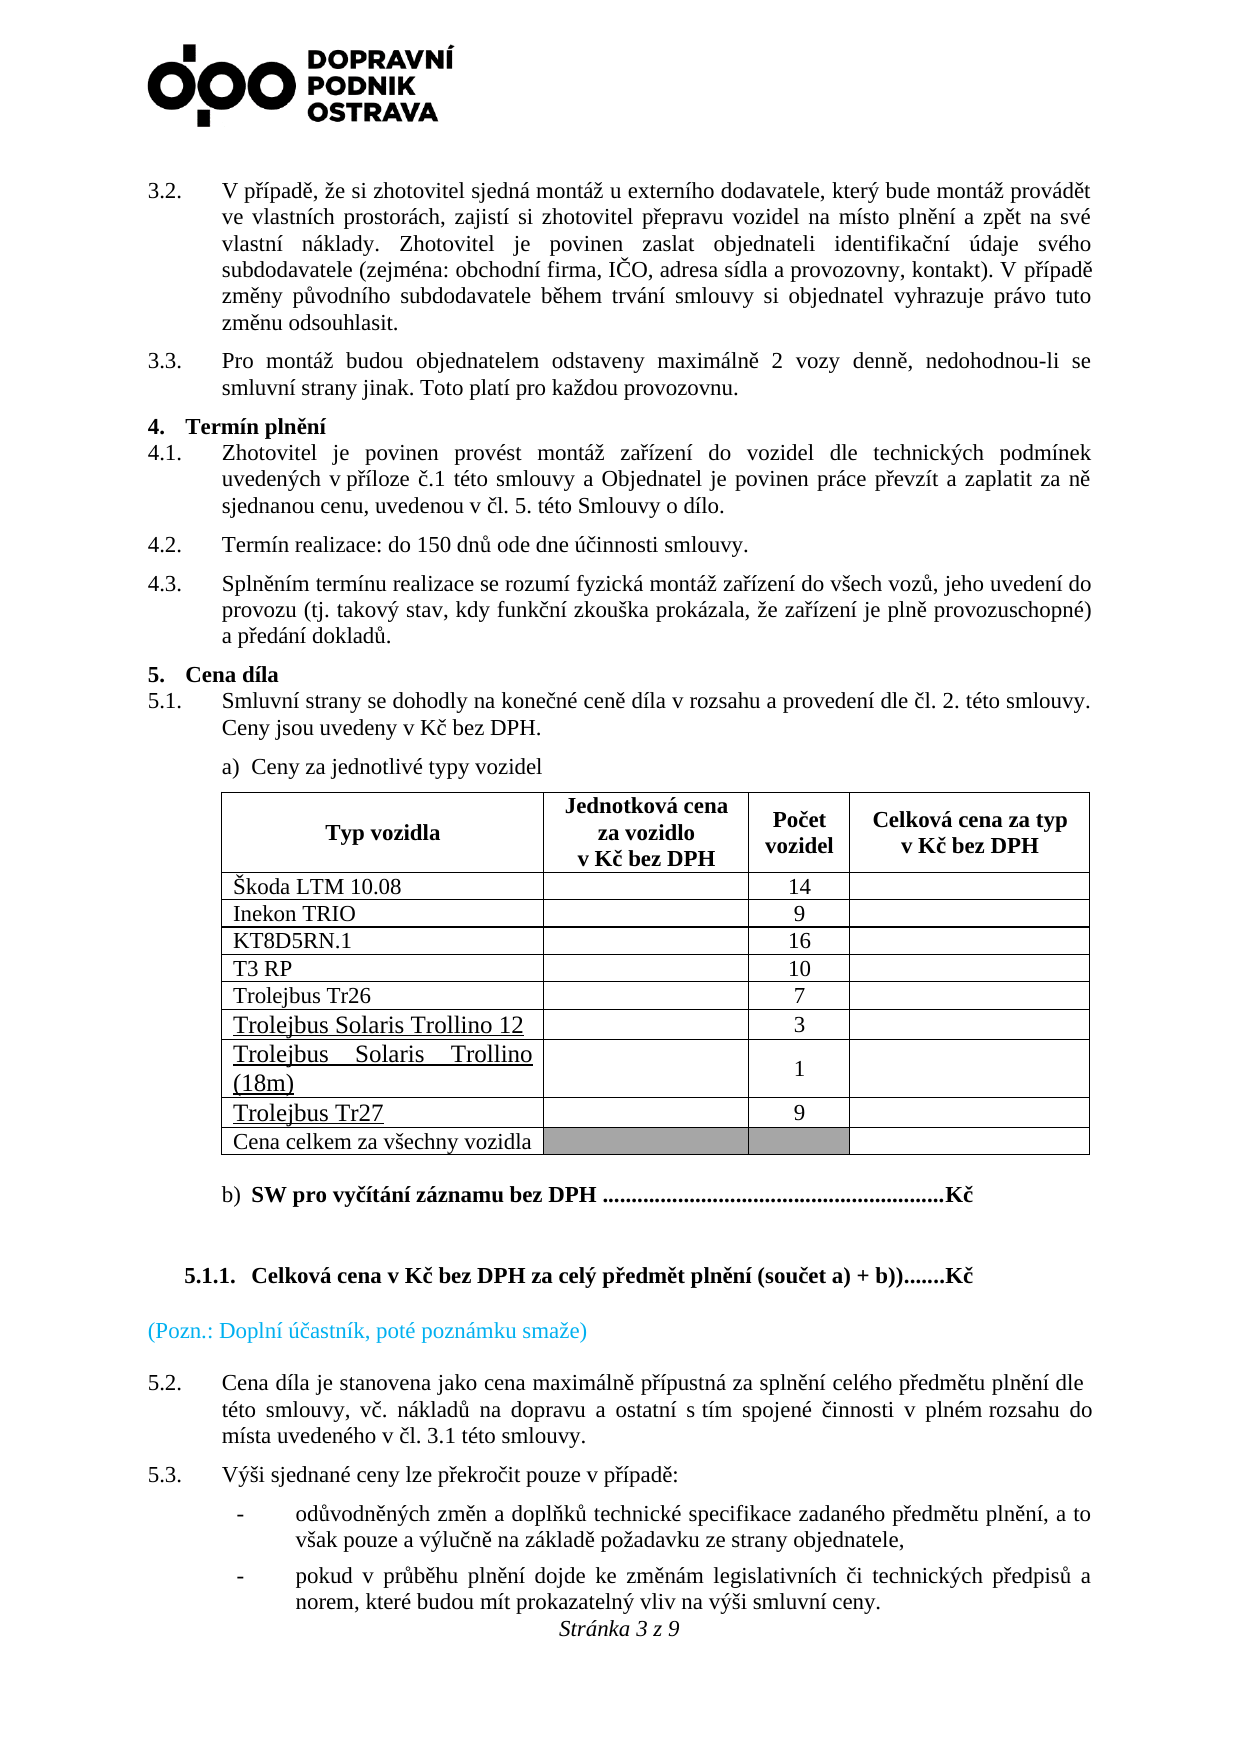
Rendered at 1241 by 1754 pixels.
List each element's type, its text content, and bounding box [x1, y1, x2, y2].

table_header Počet vozidel [749, 793, 849, 872]
table_cell [850, 982, 1089, 1009]
table_cell KT8D5RN.1 [222, 928, 543, 954]
table_cell [544, 982, 748, 1009]
table_cell Trolejbus Tr26 [222, 982, 543, 1009]
list pokud v průběhu plnění dojde ke změnám legislativních či technických předpisů a norem, které budou mít prokazatelný vliv na výši smluvní ceny. [236, 1562, 1092, 1615]
list SW pro vyčítání záznamu bez DPH Kč [222, 1182, 1092, 1208]
table_cell 10 [749, 955, 849, 981]
list Celková cena v Kč bez DPH za celý předmět plnění (součet a) + b)) Kč [184, 1262, 1093, 1288]
table_cell 14 [749, 873, 849, 899]
list Termín plnění [148, 413, 1092, 439]
table_cell 9 [749, 900, 849, 926]
table_cell 7 [749, 982, 849, 1009]
list Zhotovitel je povinen provést montáž zařízení do vozidel dle technických podmínek uvedených v příloze č.1 této smlouvy a Objednatel je povinen práce převzít a zaplatit za ně sjednanou cenu, uvedenou v čl. 5. této Smlouvy o dílo. [148, 439, 1092, 518]
list Pro montáž budou objednatelem odstaveny maximálně 2 vozy denně, nedohodnou-li se smluvní strany jinak. Toto platí pro každou provozovnu. [148, 348, 1092, 400]
list Cena díla [148, 661, 1092, 687]
picture [147, 44, 455, 127]
list Splněním termínu realizace se rozumí fyzická montáž zařízení do všech vozů, jeho uvedení do provozu (tj. takový stav, kdy funkční zkouška prokázala, že zařízení je plně provozuschopné) a předání dokladů. [148, 569, 1092, 649]
table_cell [850, 873, 1089, 899]
list Cena díla je stanovena jako cena maximálně přípustná za splnění celého předmětu plnění dle této smlouvy, vč. nákladů na dopravu a ostatní s tím spojené činnosti v plném rozsahu do místa uvedeného v čl. 3.1 této smlouvy. [148, 1369, 1092, 1448]
list Termín realizace: do 150 dnů ode dne účinnosti smlouvy. [148, 531, 1092, 557]
table_cell [544, 873, 748, 899]
table_header Celková cena za typ v Kč bez DPH [850, 793, 1089, 872]
list Výši sjednané ceny lze překročit pouze v případě: [148, 1461, 1092, 1487]
table_cell [544, 900, 748, 926]
table_cell Trolejbus Solaris Trollino (18m) [222, 1040, 543, 1097]
table_cell Inekon TRIO [222, 900, 543, 926]
text (Pozn.: Doplní účastník, poté poznámku smaže) [148, 1317, 1092, 1343]
table_cell [850, 1128, 1089, 1154]
table_cell 16 [749, 928, 849, 954]
table_cell [850, 928, 1089, 954]
table_cell [850, 955, 1089, 981]
table_cell [850, 1040, 1089, 1097]
table_cell Škoda LTM 10.08 [222, 873, 543, 899]
table_header Typ vozidla [222, 793, 543, 872]
list V případě, že si zhotovitel sjedná montáž u externího dodavatele, který bude montáž provádět ve vlastních prostorách, zajistí si zhotovitel přepravu vozidel na místo plnění a zpět na své vlastní náklady. Zhotovitel je povinen zaslat objednateli identifikační údaje svého subdodavatele (zejména: obchodní firma, IČO, adresa sídla a provozovny, kontakt). V případě změny původního subdodavatele během trvání smlouvy si objednatel vyhrazuje právo tuto změnu odsouhlasit. [148, 177, 1092, 335]
list Ceny za jednotlivé typy vozidel [222, 753, 1092, 779]
table_cell [850, 900, 1089, 926]
table_cell [544, 955, 748, 981]
table_cell 9 [749, 1098, 849, 1127]
table_cell 1 [749, 1040, 849, 1097]
table_cell T3 RP [222, 955, 543, 981]
table_cell [544, 1040, 748, 1097]
table_cell [544, 1098, 748, 1127]
table_cell 3 [749, 1010, 849, 1038]
table_cell Trolejbus Tr27 [222, 1098, 543, 1127]
list odůvodněných změn a doplňků technické specifikace zadaného předmětu plnění, a to však pouze a výlučně na základě požadavku ze strany objednatele, [236, 1500, 1092, 1553]
table_cell Cena celkem za všechny vozidla [222, 1128, 543, 1154]
table_cell [850, 1010, 1089, 1038]
table_header Jednotková cena za vozidlo v Kč bez DPH [544, 793, 748, 872]
table_cell [544, 1128, 748, 1154]
table_cell [544, 928, 748, 954]
table_cell [850, 1098, 1089, 1127]
table_cell [749, 1128, 849, 1154]
table_cell [544, 1010, 748, 1038]
table_cell Trolejbus Solaris Trollino 12 [222, 1010, 543, 1038]
list Smluvní strany se dohodly na konečné ceně díla v rozsahu a provedení dle čl. 2. této smlouvy. Ceny jsou uvedeny v Kč bez DPH. [148, 687, 1092, 740]
